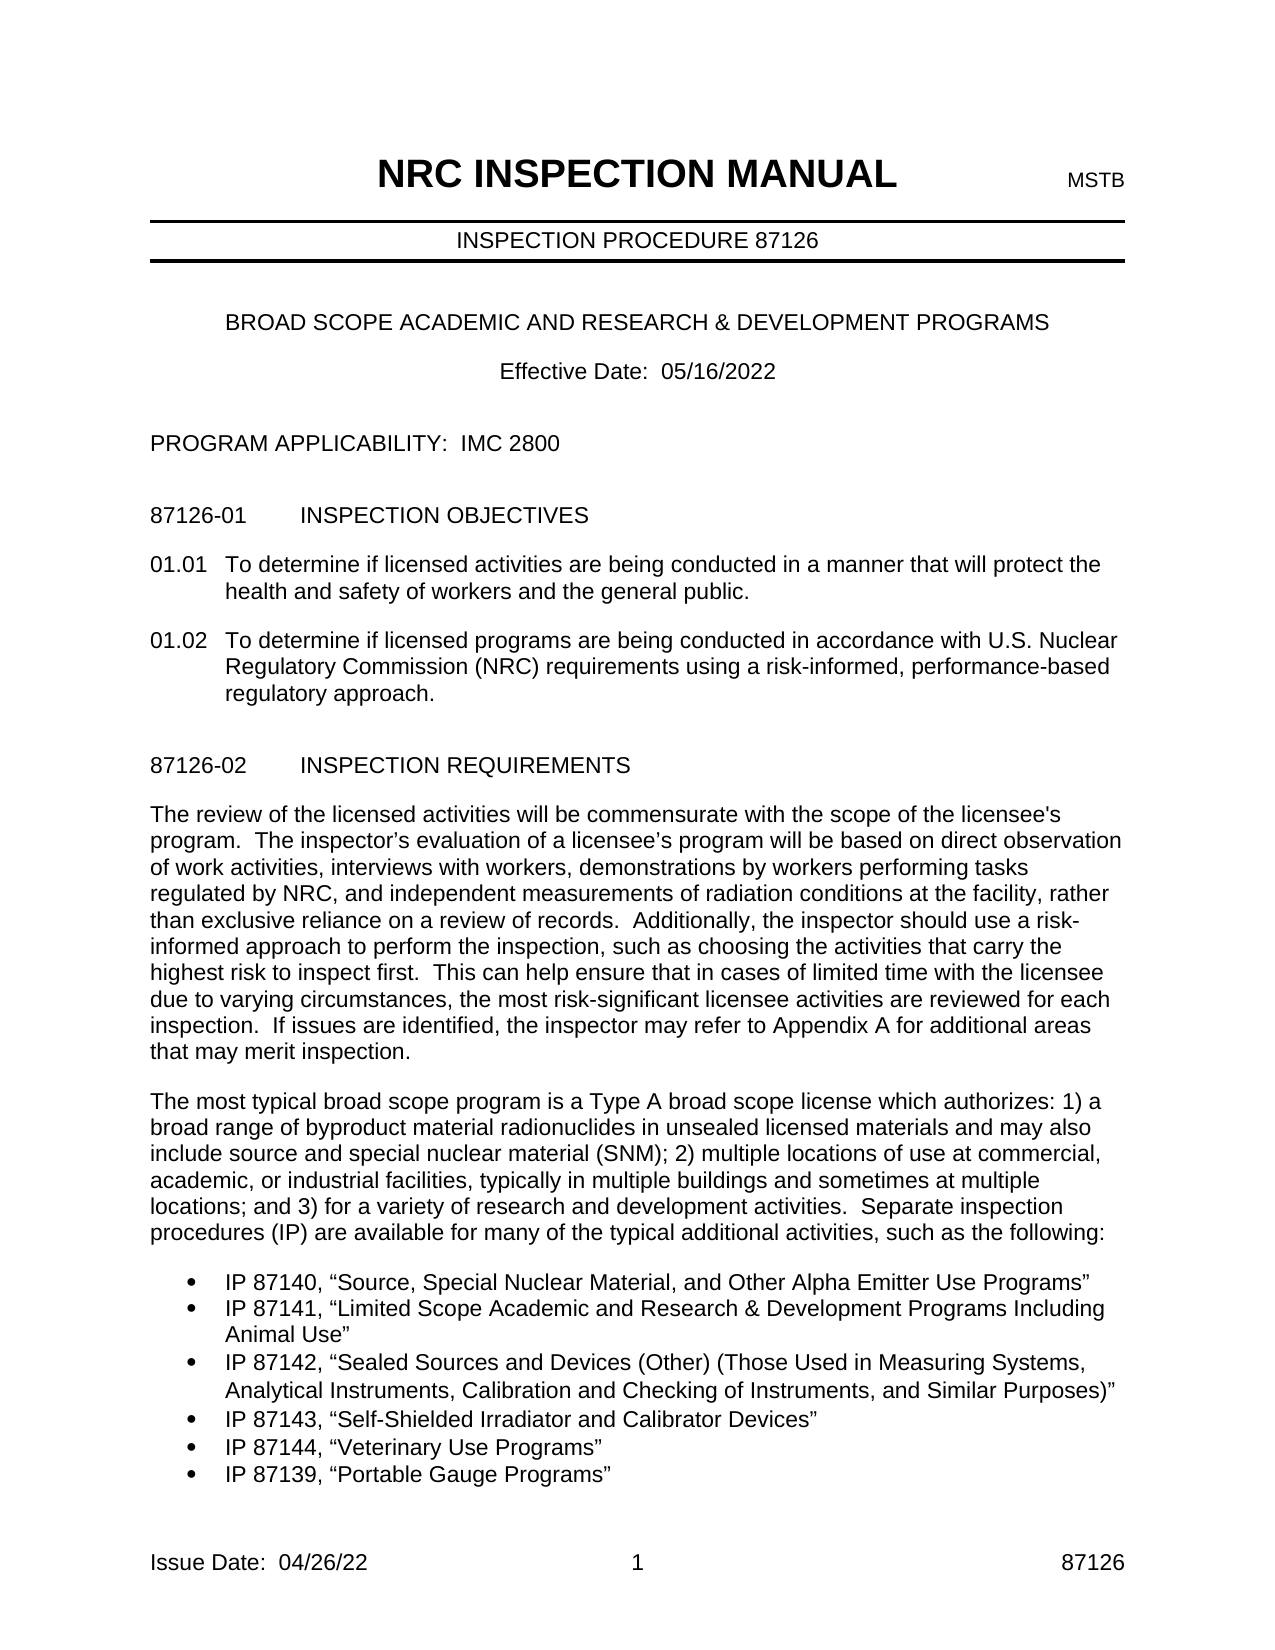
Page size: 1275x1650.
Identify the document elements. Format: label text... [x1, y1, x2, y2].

text NRC INSPECTION MANUAL MSTB [150, 150, 1125, 196]
list IP 87141, “Limited Scope Academic and Research & Development Programs Including Animal Use” [187, 1295, 1125, 1348]
text INSPECTION PROCEDURE 87126 [150, 223, 1125, 259]
list IP 87143, “Self-Shielded Irradiator and Calibrator Devices” [187, 1404, 1125, 1433]
subtitle 87126-02 INSPECTION REQUIREMENTS [150, 752, 1125, 778]
text 01.02 To determine if licensed programs are being conducted in accordance with U.S. Nuclear Regulatory Commission (NRC) requirements using a risk-informed, performance-based regulatory approach. [150, 627, 1125, 706]
subtitle 87126-01 INSPECTION OBJECTIVES [150, 502, 1125, 528]
list IP 87140, “Source, Special Nuclear Material, and Other Alpha Emitter Use Programs” [187, 1269, 1125, 1295]
title Effective Date: 05/16/2022 [150, 358, 1125, 384]
text The most typical broad scope program is a Type A broad scope license which authorizes: 1) a broad range of byproduct material radionuclides in unsealed licensed materials and may also include source and special nuclear material (SNM); 2) multiple locations of use at commercial, academic, or industrial facilities, typically in multiple buildings and sometimes at multiple locations; and 3) for a variety of research and development activities. Separate inspection procedures (IP) are available for many of the typical additional activities, such as the following: [150, 1088, 1125, 1246]
list IP 87139, “Portable Gauge Programs” [187, 1461, 1125, 1488]
list IP 87142, “Sealed Sources and Devices (Other) (Those Used in Measuring Systems, Analytical Instruments, Calibration and Checking of Instruments, and Similar Purposes)” [187, 1348, 1125, 1404]
list IP 87144, “Veterinary Use Programs” [187, 1433, 1125, 1461]
text 01.01 To determine if licensed activities are being conducted in a manner that will protect the health and safety of workers and the general public. [150, 551, 1125, 604]
title BROAD SCOPE ACADEMIC AND RESEARCH & DEVELOPMENT PROGRAMS [150, 308, 1125, 335]
text The review of the licensed activities will be commensurate with the scope of the licensee's program. The inspector’s evaluation of a licensee’s program will be based on direct observation of work activities, interviews with workers, demonstrations by workers performing tasks regulated by NRC, and independent measurements of radiation conditions at the facility, rather than exclusive reliance on a review of records. Additionally, the inspector should use a risk-informed approach to perform the inspection, such as choosing the activities that carry the highest risk to inspect first. This can help ensure that in cases of limited time with the licensee due to varying circumstances, the most risk-significant licensee activities are reviewed for each inspection. If issues are identified, the inspector may refer to Appendix A for additional areas that may merit inspection. [150, 801, 1125, 1065]
text PROGRAM APPLICABILITY: IMC 2800 [150, 430, 1125, 456]
